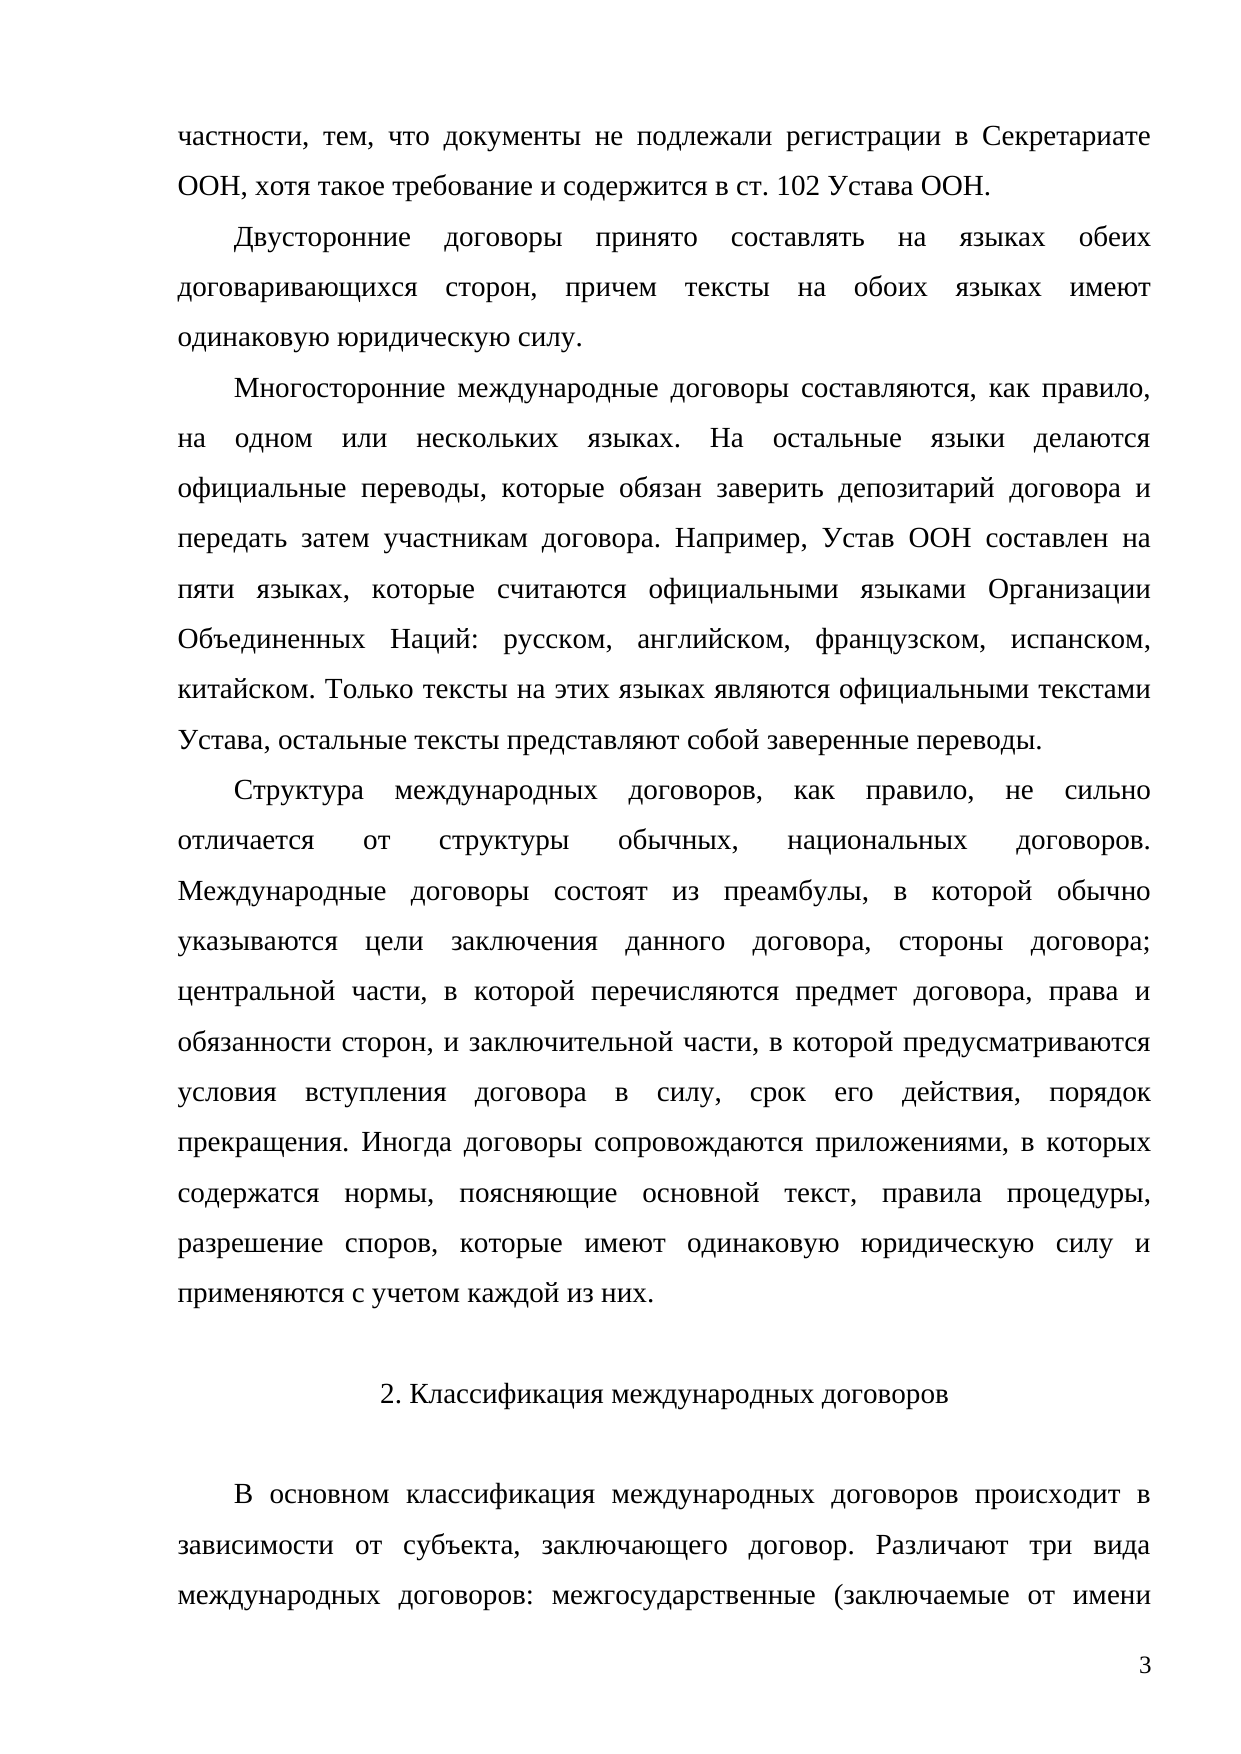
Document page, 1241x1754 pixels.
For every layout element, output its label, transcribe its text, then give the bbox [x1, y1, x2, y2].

text 2. Классификация международных договоров [177, 1376, 1152, 1409]
text Двусторонние договоры принято составлять на языках обеих договаривающихся сторон, причем тексты на обоих языках имеют одинаковую юридическую силу. [177, 219, 1152, 353]
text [177, 1477, 1152, 1611]
text Структура международных договоров, как правило, не сильно отличается от структуры обычных, национальных договоров. Международные договоры состоят из преамбулы, в которой обычно указываются цели заключения данного договора, стороны договора; центральной части, в которой перечисляются предмет договора, права и обязанности сторон, и заключительной части, в которой предусматриваются условия вступления договора в силу, срок его действия, порядок прекращения. Иногда договоры сопровождаются приложениями, в которых содержатся нормы, поясняющие основной текст, правила процедуры, разрешение споров, которые имеют одинаковую юридическую силу и применяются с учетом каждой из них. [177, 772, 1152, 1309]
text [177, 118, 1152, 202]
text Многосторонние международные договоры составляются, как правило, на одном или нескольких языках. На остальные языки делаются официальные переводы, которые обязан заверить депозитарий договора и передать затем участникам договора. Например, Устав ООН составлен на пяти языках, которые считаются официальными языками Организации Объединенных Наций: русском, английском, французском, испанском, китайском. Только тексты на этих языках являются официальными текстами Устава, остальные тексты представляют собой заверенные переводы. [177, 370, 1152, 755]
